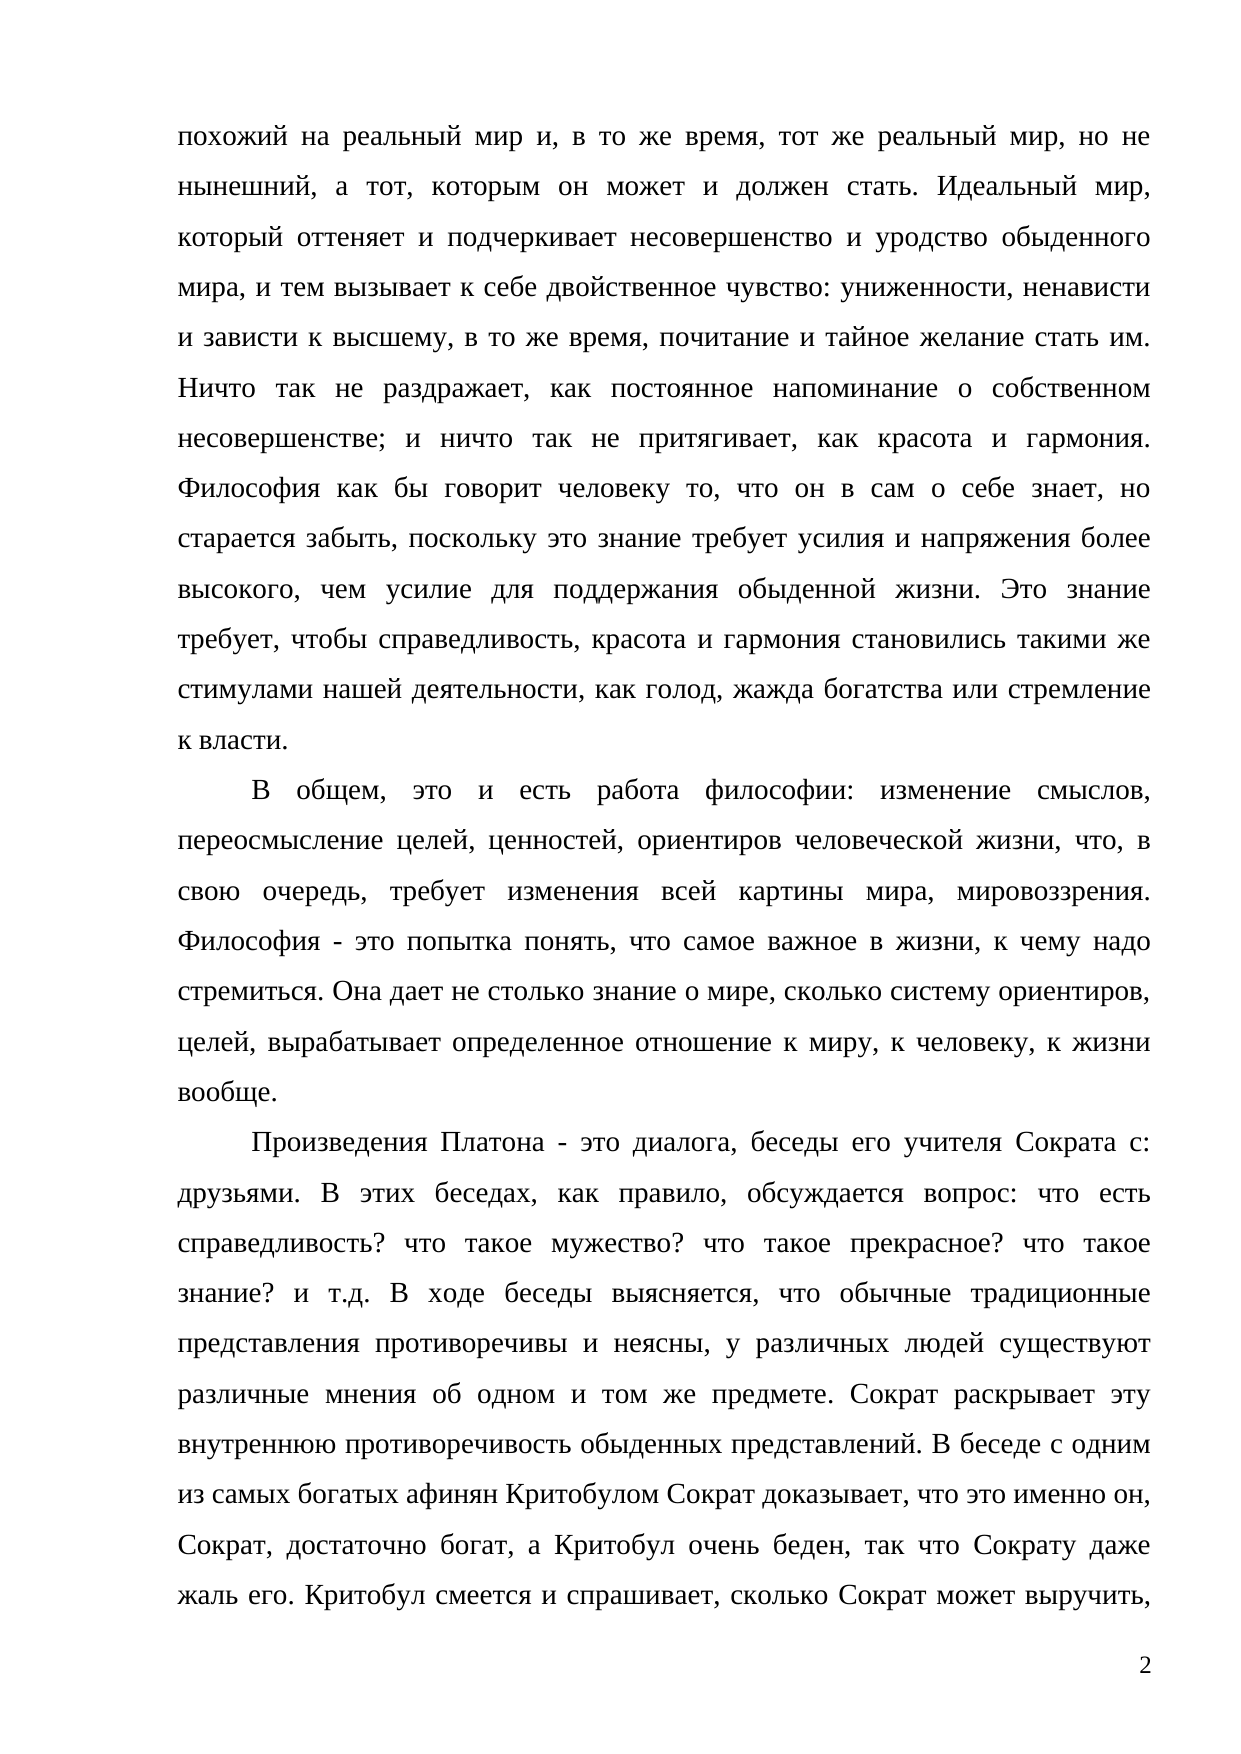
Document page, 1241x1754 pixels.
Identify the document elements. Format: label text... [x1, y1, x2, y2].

text В общем, это и есть работа философии: изменение смыслов, переосмысление целей, ценностей, ориентиров человеческой жизни, что, в свою очередь, требует изменения всей картины мира, мировоззрения. Философия - это попытка понять, что самое важное в жизни, к чему надо стремиться. Она дает не столько знание о мире, сколько систему ориентиров, целей, вырабатывает определенное отношение к миру, к человеку, к жизни вообще. [177, 772, 1152, 1108]
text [177, 1124, 1152, 1611]
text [177, 118, 1152, 755]
